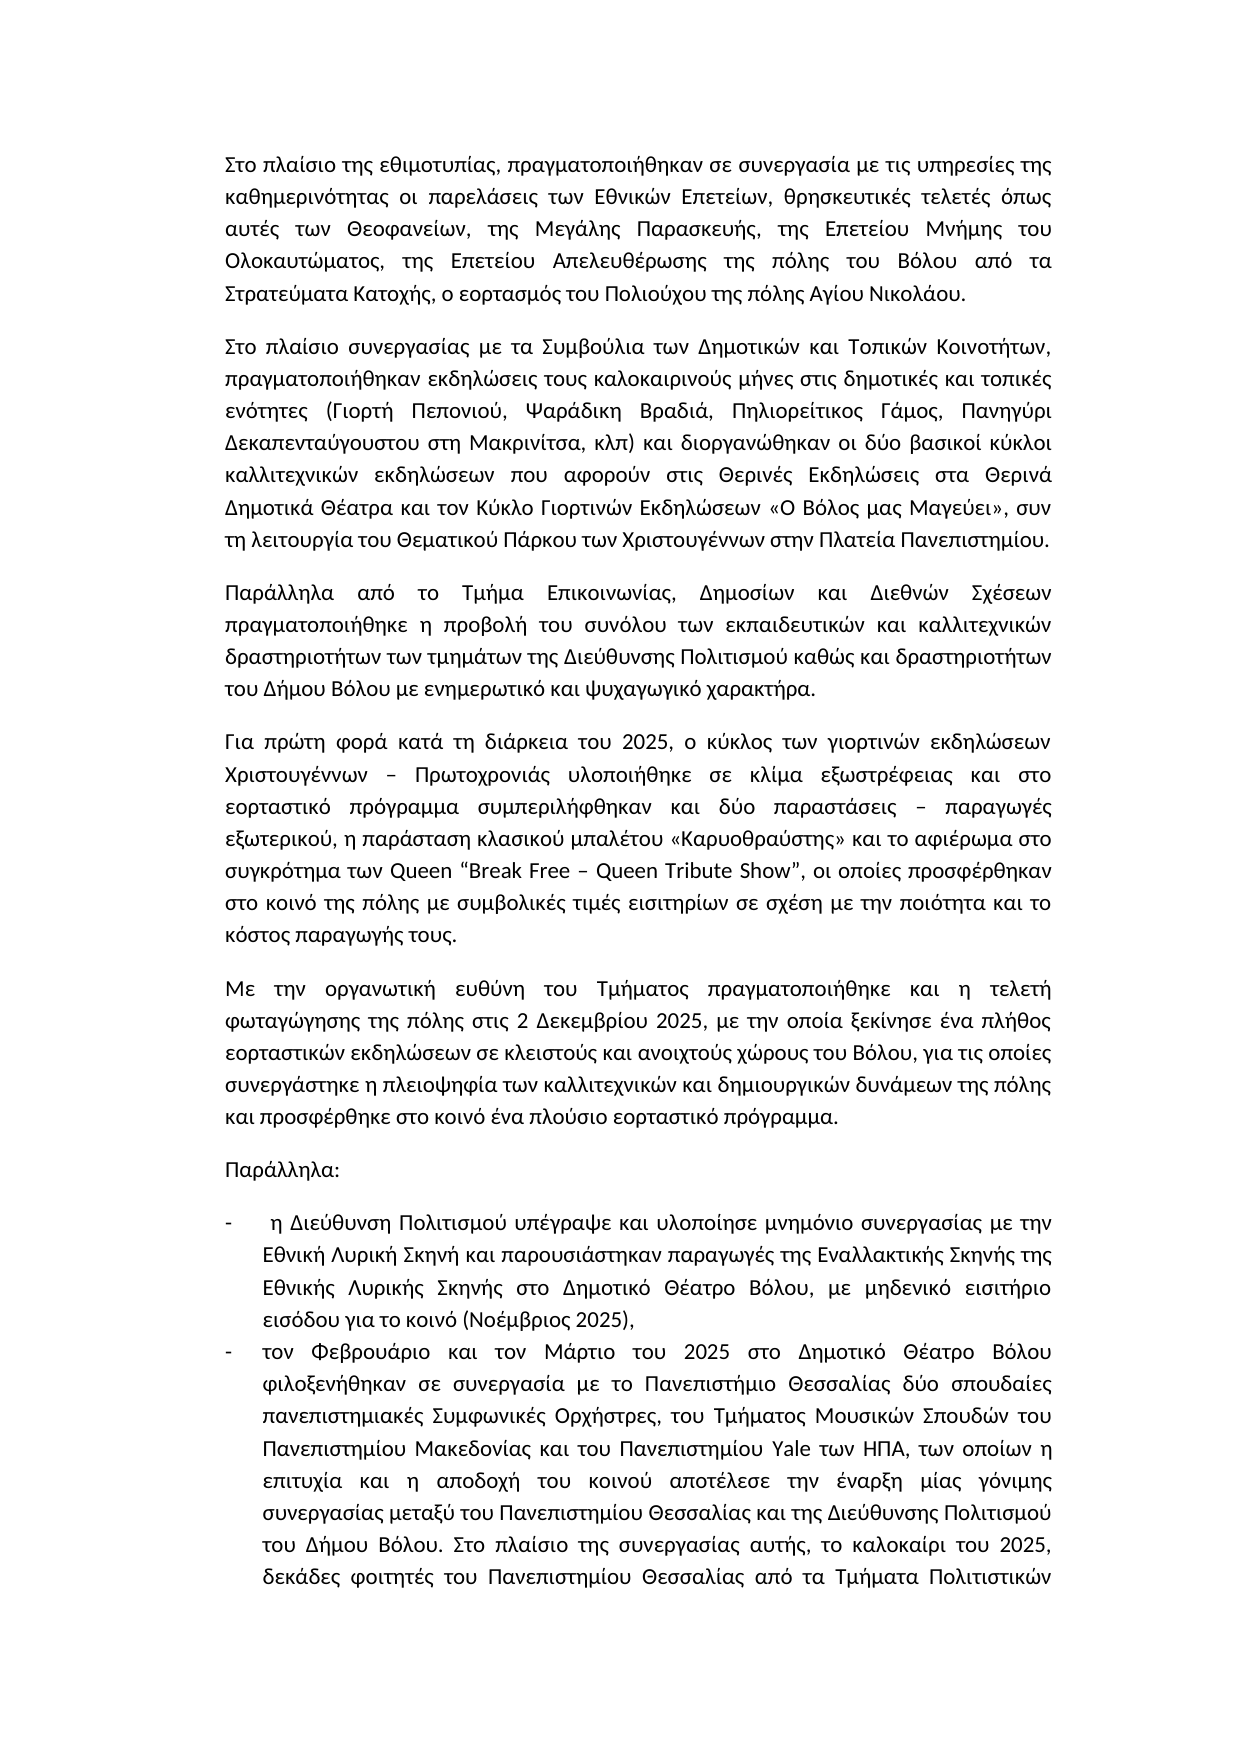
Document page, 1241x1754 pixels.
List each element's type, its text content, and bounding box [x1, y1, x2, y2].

text Στο πλαίσιο συνεργασίας με τα Συμβούλια των Δημοτικών και Τοπικών Κοινοτήτων, πραγματοποιήθηκαν εκδηλώσεις τους καλοκαιρινούς μήνες στις δημοτικές και τοπικές ενότητες (Γιορτή Πεπονιού, Ψαράδικη Βραδιά, Πηλιορείτικος Γάμος, Πανηγύρι Δεκαπενταύγουστου στη Μακρινίτσα, κλπ) και διοργανώθηκαν οι δύο βασικοί κύκλοι καλλιτεχνικών εκδηλώσεων που αφορούν στις Θερινές Εκδηλώσεις στα Θερινά Δημοτικά Θέατρα και τον Κύκλο Γιορτινών Εκδηλώσεων «Ο Βόλος μας Μαγεύει», συν τη λειτουργία του Θεματικού Πάρκου των Χριστουγέννων στην Πλατεία Πανεπιστημίου. [225, 332, 1053, 553]
text Στο πλαίσιο της εθιμοτυπίας, πραγματοποιήθηκαν σε συνεργασία με τις υπηρεσίες της καθημερινότητας οι παρελάσεις των Εθνικών Επετείων, θρησκευτικές τελετές όπως αυτές των Θεοφανείων, της Μεγάλης Παρασκευής, της Επετείου Μνήμης του Ολοκαυτώματος, της Επετείου Απελευθέρωσης της πόλης του Βόλου από τα Στρατεύματα Κατοχής, ο εορτασμός του Πολιούχου της πόλης Αγίου Νικολάου. [225, 150, 1053, 307]
text Με την οργανωτική ευθύνη του Τμήματος πραγματοποιήθηκε και η τελετή φωταγώγησης της πόλης στις 2 Δεκεμβρίου 2025, με την οποία ξεκίνησε ένα πλήθος εορταστικών εκδηλώσεων σε κλειστούς και ανοιχτούς χώρους του Βόλου, για τις οποίες συνεργάστηκε η πλειοψηφία των καλλιτεχνικών και δημιουργικών δυνάμεων της πόλης και προσφέρθηκε στο κοινό ένα πλούσιο εορταστικό πρόγραμμα. [225, 974, 1053, 1130]
list η Διεύθυνση Πολιτισμού υπέγραψε και υλοποίησε μνημόνιο συνεργασίας με την Εθνική Λυρική Σκηνή και παρουσιάστηκαν παραγωγές της Εναλλακτικής Σκηνής της Εθνικής Λυρικής Σκηνής στο Δημοτικό Θέατρο Βόλου, με μηδενικό εισιτήριο εισόδου για το κοινό (Νοέμβριος 2025), [225, 1208, 1053, 1333]
text Για πρώτη φορά κατά τη διάρκεια του 2025, ο κύκλος των γιορτινών εκδηλώσεων Χριστουγέννων – Πρωτοχρονιάς υλοποιήθηκε σε κλίμα εξωστρέφειας και στο εορταστικό πρόγραμμα συμπεριλήφθηκαν και δύο παραστάσεις – παραγωγές εξωτερικού, η παράσταση κλασικού μπαλέτου «Καρυοθραύστης» και το αφιέρωμα στο συγκρότημα των Queen “Break Free – Queen Tribute Show”, οι οποίες προσφέρθηκαν στο κοινό της πόλης με συμβολικές τιμές εισιτηρίων σε σχέση με την ποιότητα και το κόστος παραγωγής τους. [225, 727, 1053, 949]
text Παράλληλα: [225, 1155, 1053, 1183]
text Παράλληλα από το Τμήμα Επικοινωνίας, Δημοσίων και Διεθνών Σχέσεων πραγματοποιήθηκε η προβολή του συνόλου των εκπαιδευτικών και καλλιτεχνικών δραστηριοτήτων των τμημάτων της Διεύθυνσης Πολιτισμού καθώς και δραστηριοτήτων του Δήμου Βόλου με ενημερωτικό και ψυχαγωγικό χαρακτήρα. [225, 578, 1053, 702]
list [225, 1337, 1053, 1591]
